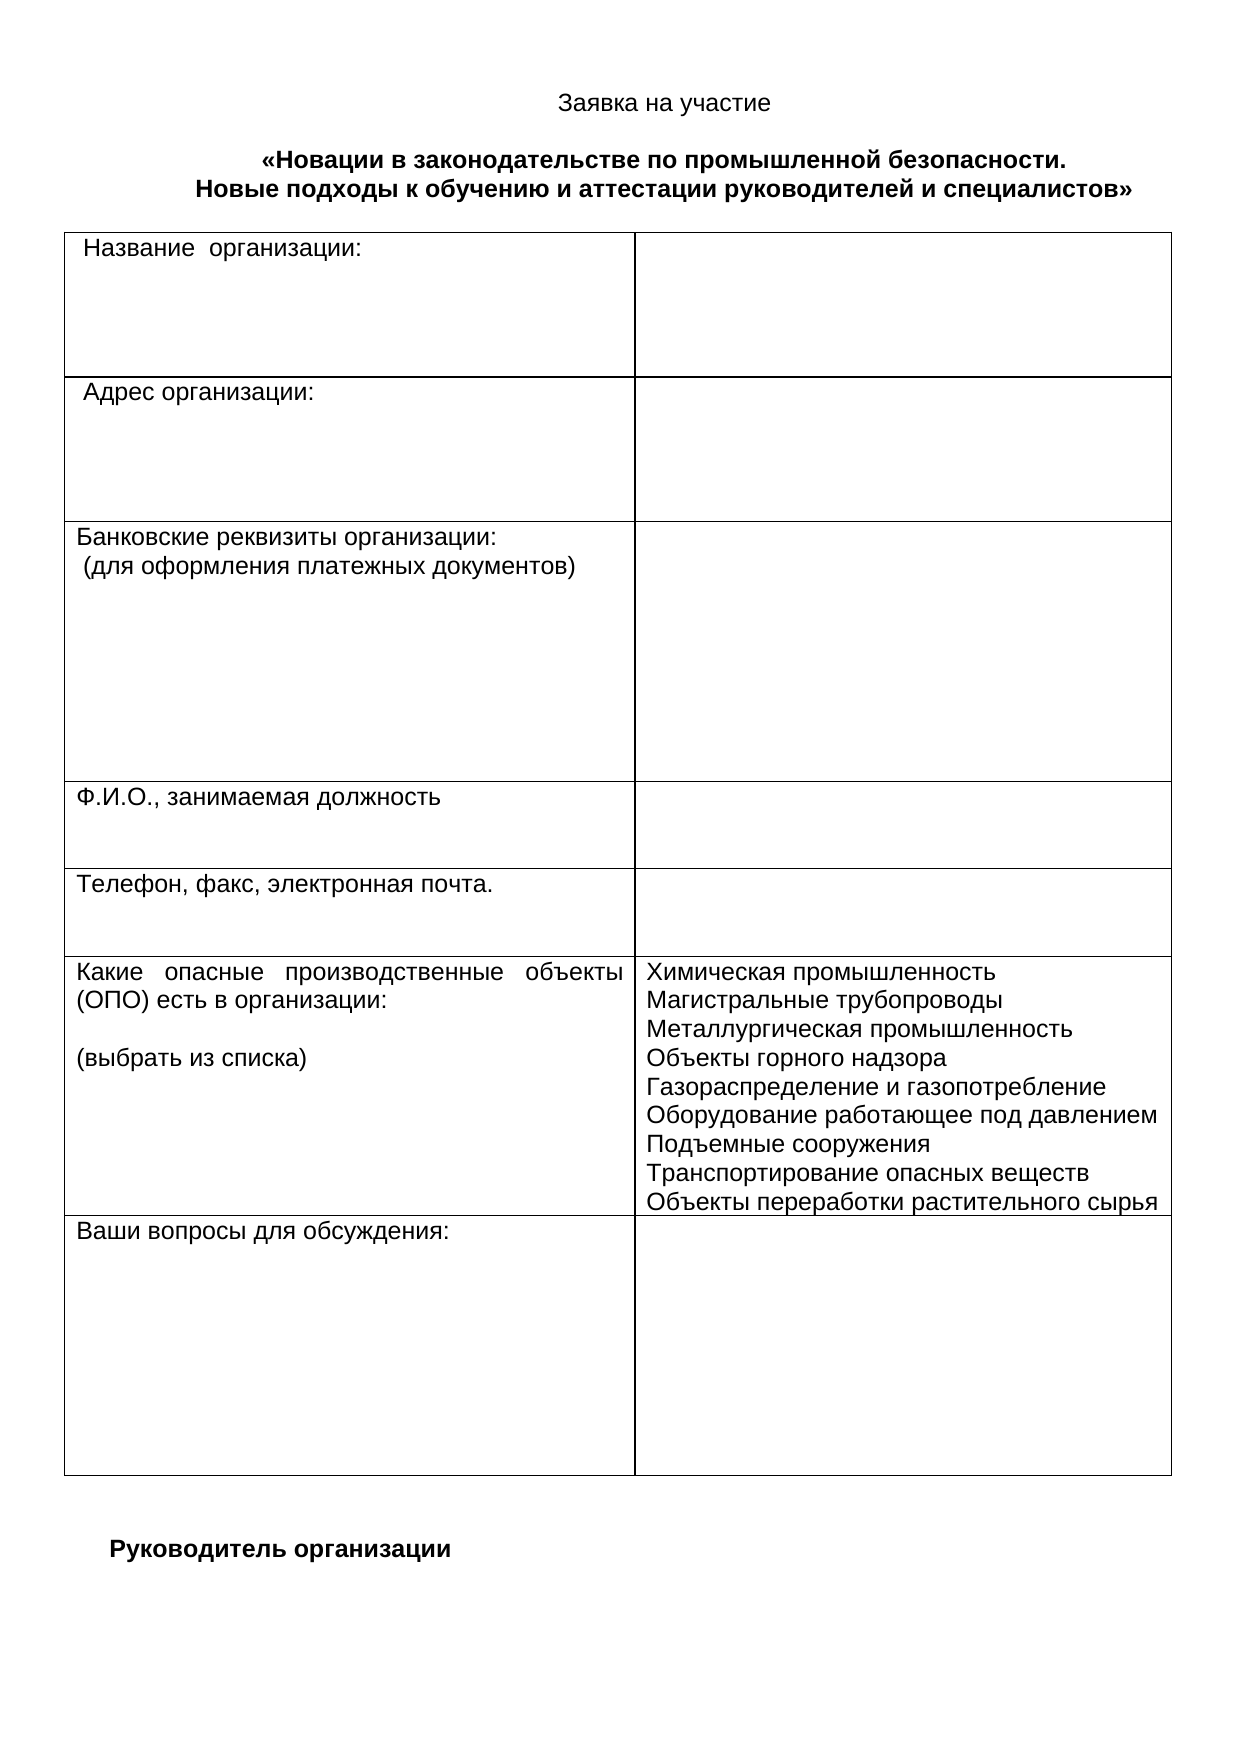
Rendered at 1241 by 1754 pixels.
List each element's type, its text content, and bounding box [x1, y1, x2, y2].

table_cell Ф.И.О., занимаемая должность [65, 782, 634, 868]
table_header [636, 233, 1171, 376]
table_header Название организации: [65, 233, 634, 376]
table_cell [636, 869, 1171, 956]
text «Новации в законодательстве по промышленной безопасности. [177, 145, 1152, 174]
table_cell [636, 522, 1171, 781]
text Заявка на участие [177, 88, 1152, 117]
table_cell Банковские реквизиты организации: (для оформления платежных документов) [65, 522, 634, 781]
table_cell [636, 782, 1171, 868]
table_cell Химическая промышленность Магистральные трубопроводы Металлургическая промышленность Объекты горного надзора Газораспределение и газопотребление Оборудование работающее под давлением Подъемные сооружения Транспортирование опасных веществ Объекты переработки растительного сырья [636, 957, 1171, 1215]
table_cell [636, 1216, 1171, 1475]
table_cell Ваши вопросы для обсуждения: [65, 1216, 634, 1475]
table_cell Телефон, факс, электронная почта. [65, 869, 634, 956]
table_cell Какие опасные производственные объекты (ОПО) есть в организации: (выбрать из списка) [65, 957, 634, 1215]
table_cell Адрес организации: [65, 378, 634, 521]
text Новые подходы к обучению и аттестации руководителей и специалистов» [177, 174, 1152, 203]
text Руководитель организации [102, 1534, 1240, 1562]
table_cell [636, 378, 1171, 521]
